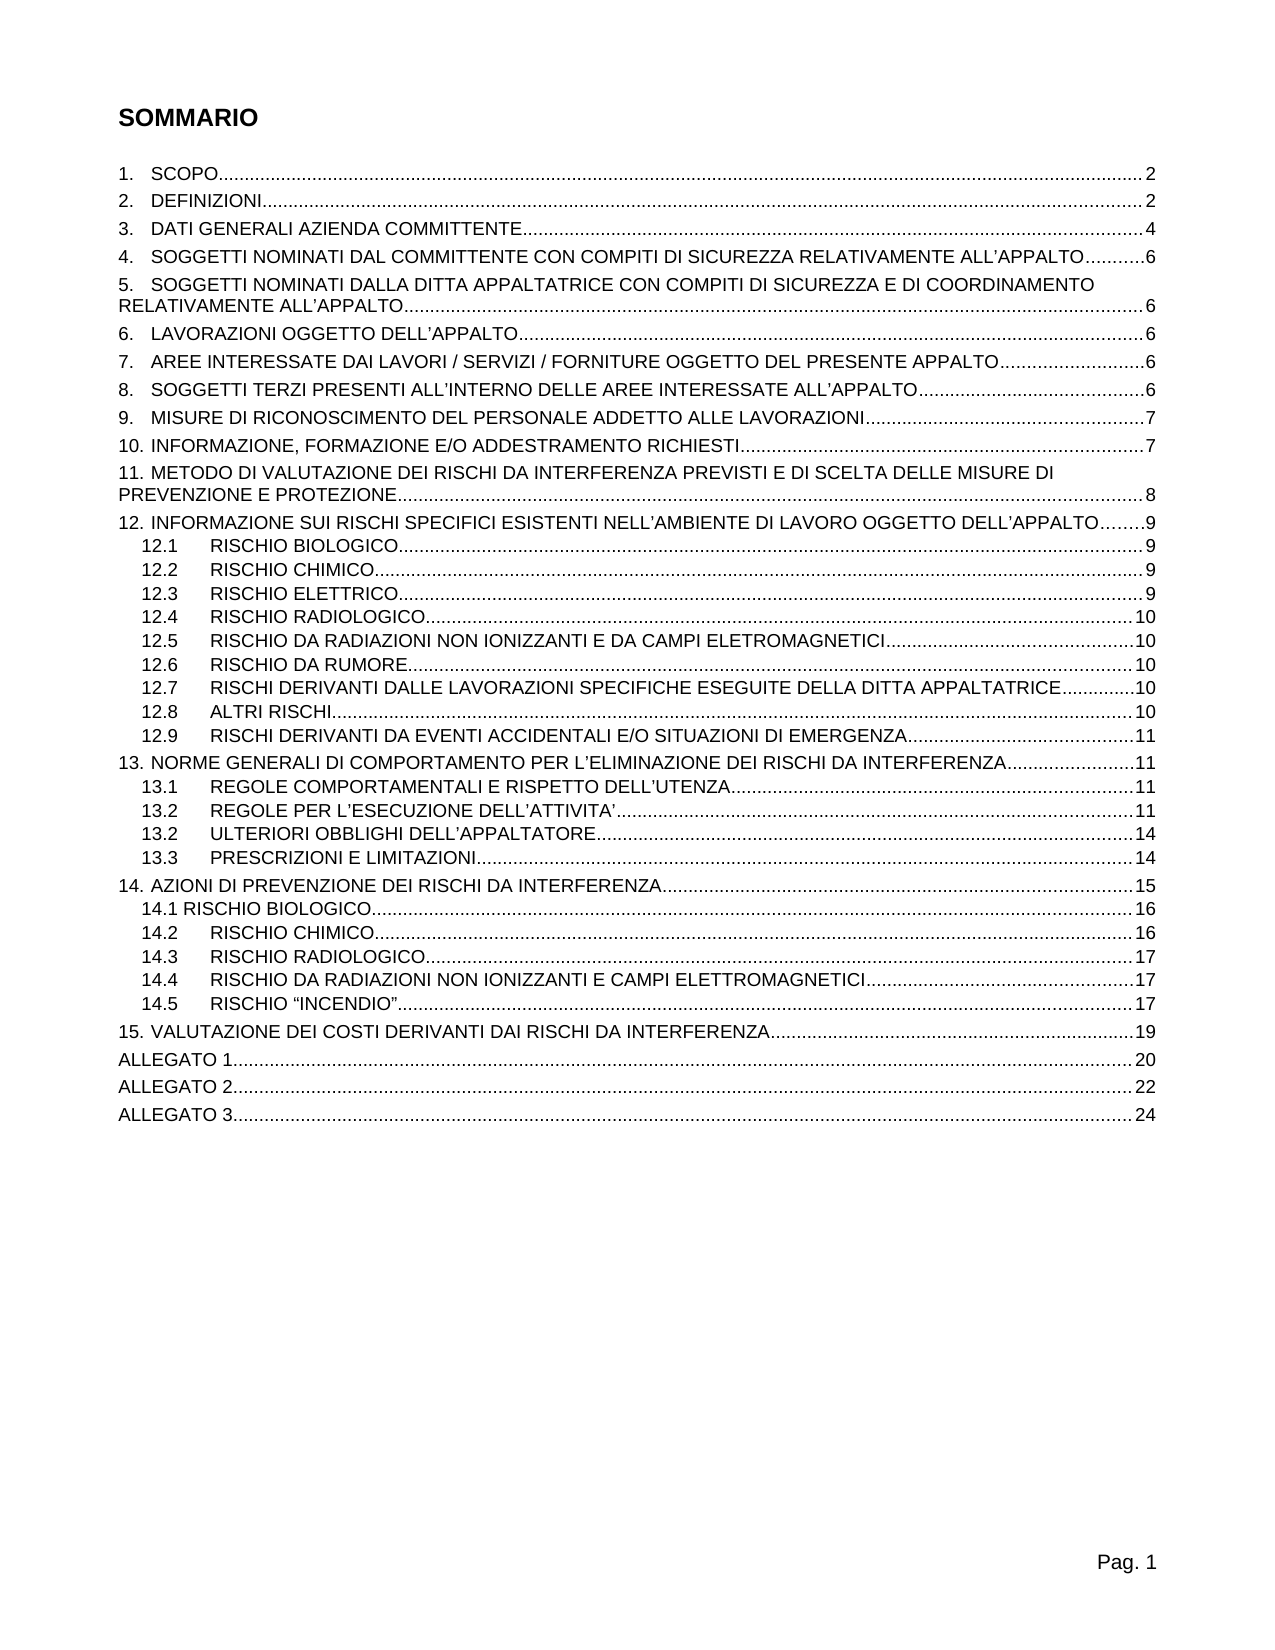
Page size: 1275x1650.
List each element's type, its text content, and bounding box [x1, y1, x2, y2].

text SOMMARIO [118, 103, 1157, 132]
